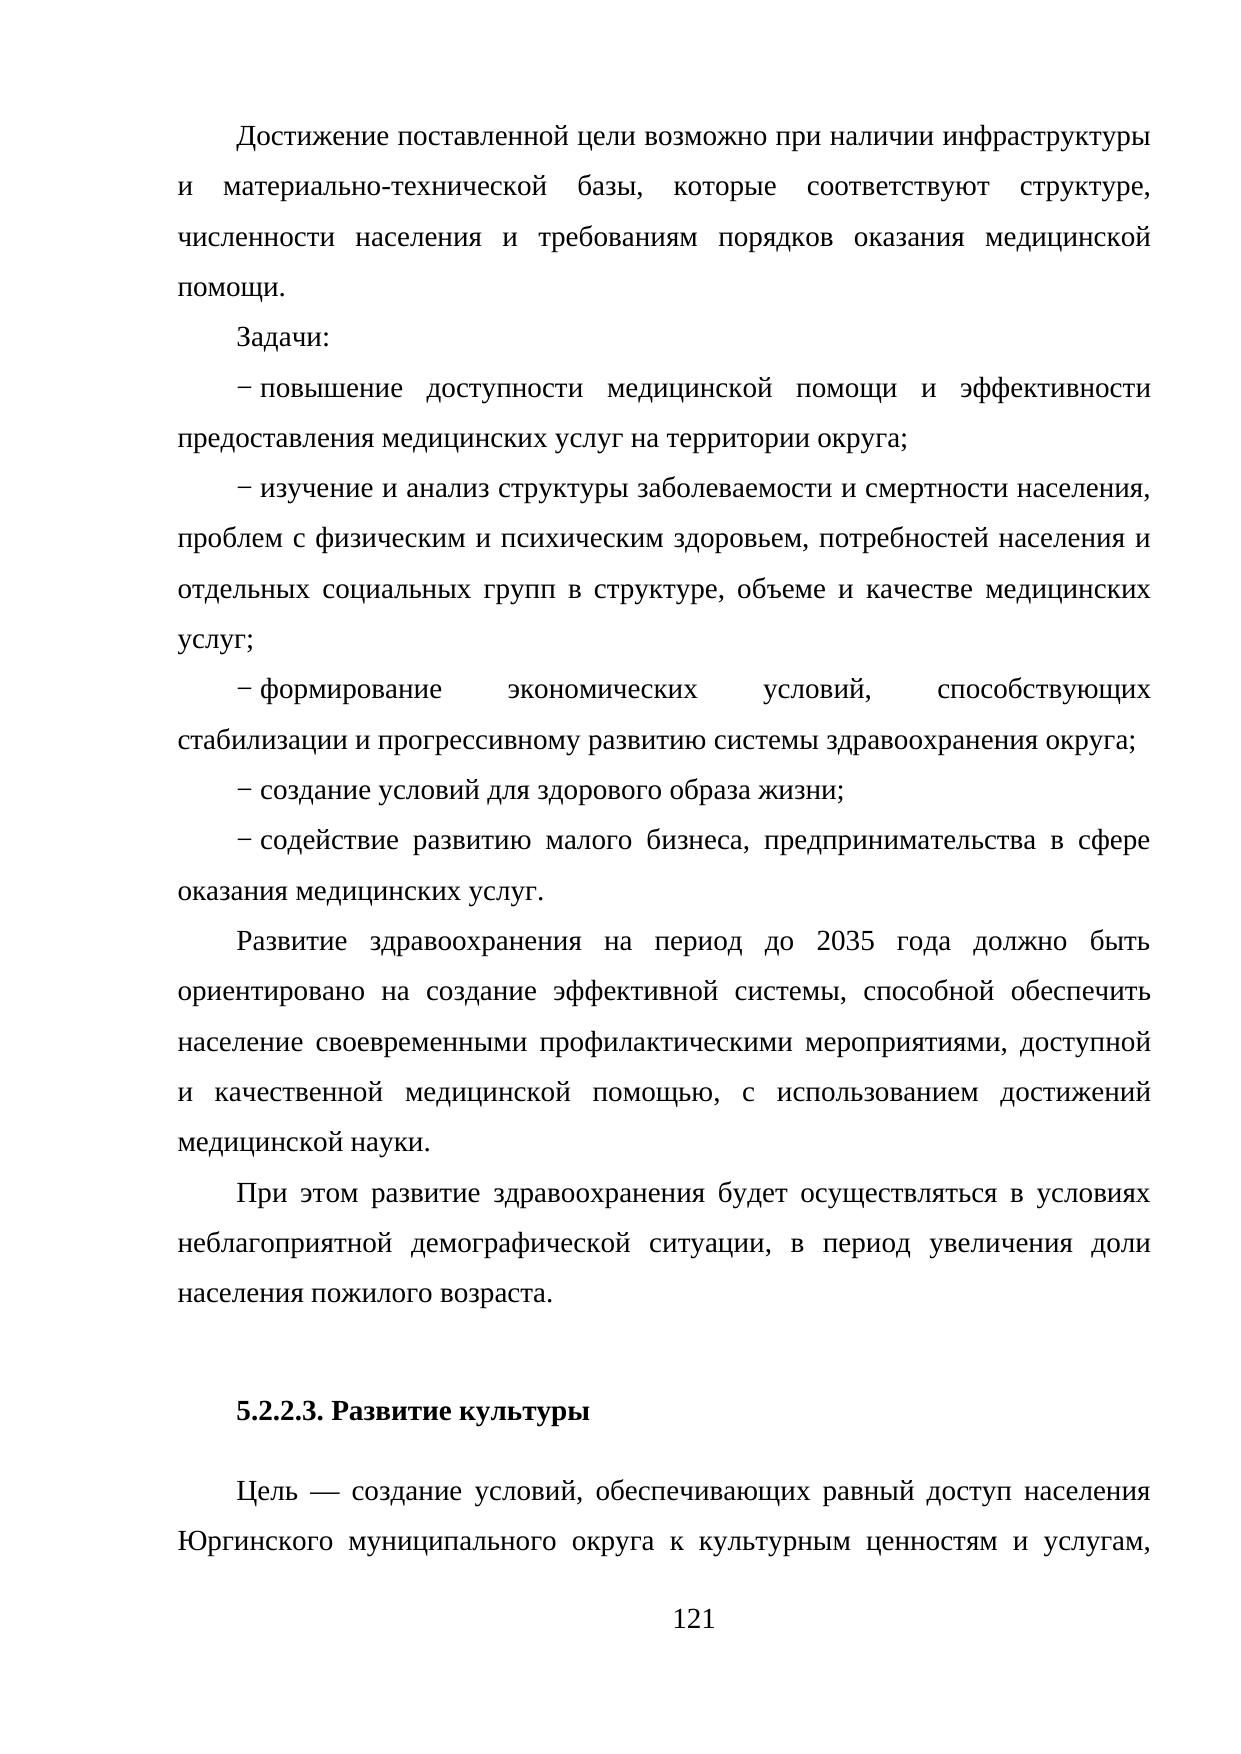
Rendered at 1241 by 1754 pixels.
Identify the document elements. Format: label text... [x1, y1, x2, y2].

text Достижение поставленной цели возможно при наличии инфраструктуры и материально-технической базы, которые соответствуют структуре, численности населения и требованиям порядков оказания медицинской помощи. [177, 118, 1152, 303]
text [177, 1473, 1152, 1557]
subtitle Развитие культуры [236, 1393, 1152, 1427]
list изучение и анализ структуры заболеваемости и смертности населения, проблем с физическим и психическим здоровьем, потребностей населения и отдельных социальных групп в структуре, объеме и качестве медицинских услуг; [177, 470, 1152, 655]
list повышение доступности медицинской помощи и эффективности предоставления медицинских услуг на территории округа; [177, 370, 1152, 453]
list формирование экономических условий, способствующих стабилизации и прогрессивному развитию системы здравоохранения округа; [177, 672, 1152, 755]
text При этом развитие здравоохранения будет осуществляться в условиях неблагоприятной демографической ситуации, в период увеличения доли населения пожилого возраста. [177, 1175, 1152, 1309]
text Задачи: [177, 319, 1152, 353]
list содействие развитию малого бизнеса, предпринимательства в сфере оказания медицинских услуг. [177, 822, 1152, 906]
text Развитие здравоохранения на период до 2035 года должно быть ориентировано на создание эффективной системы, способной обеспечить население своевременными профилактическими мероприятиями, доступной и качественной медицинской помощью, с использованием достижений медицинской науки. [177, 923, 1152, 1158]
list создание условий для здорового образа жизни; [177, 772, 1152, 806]
